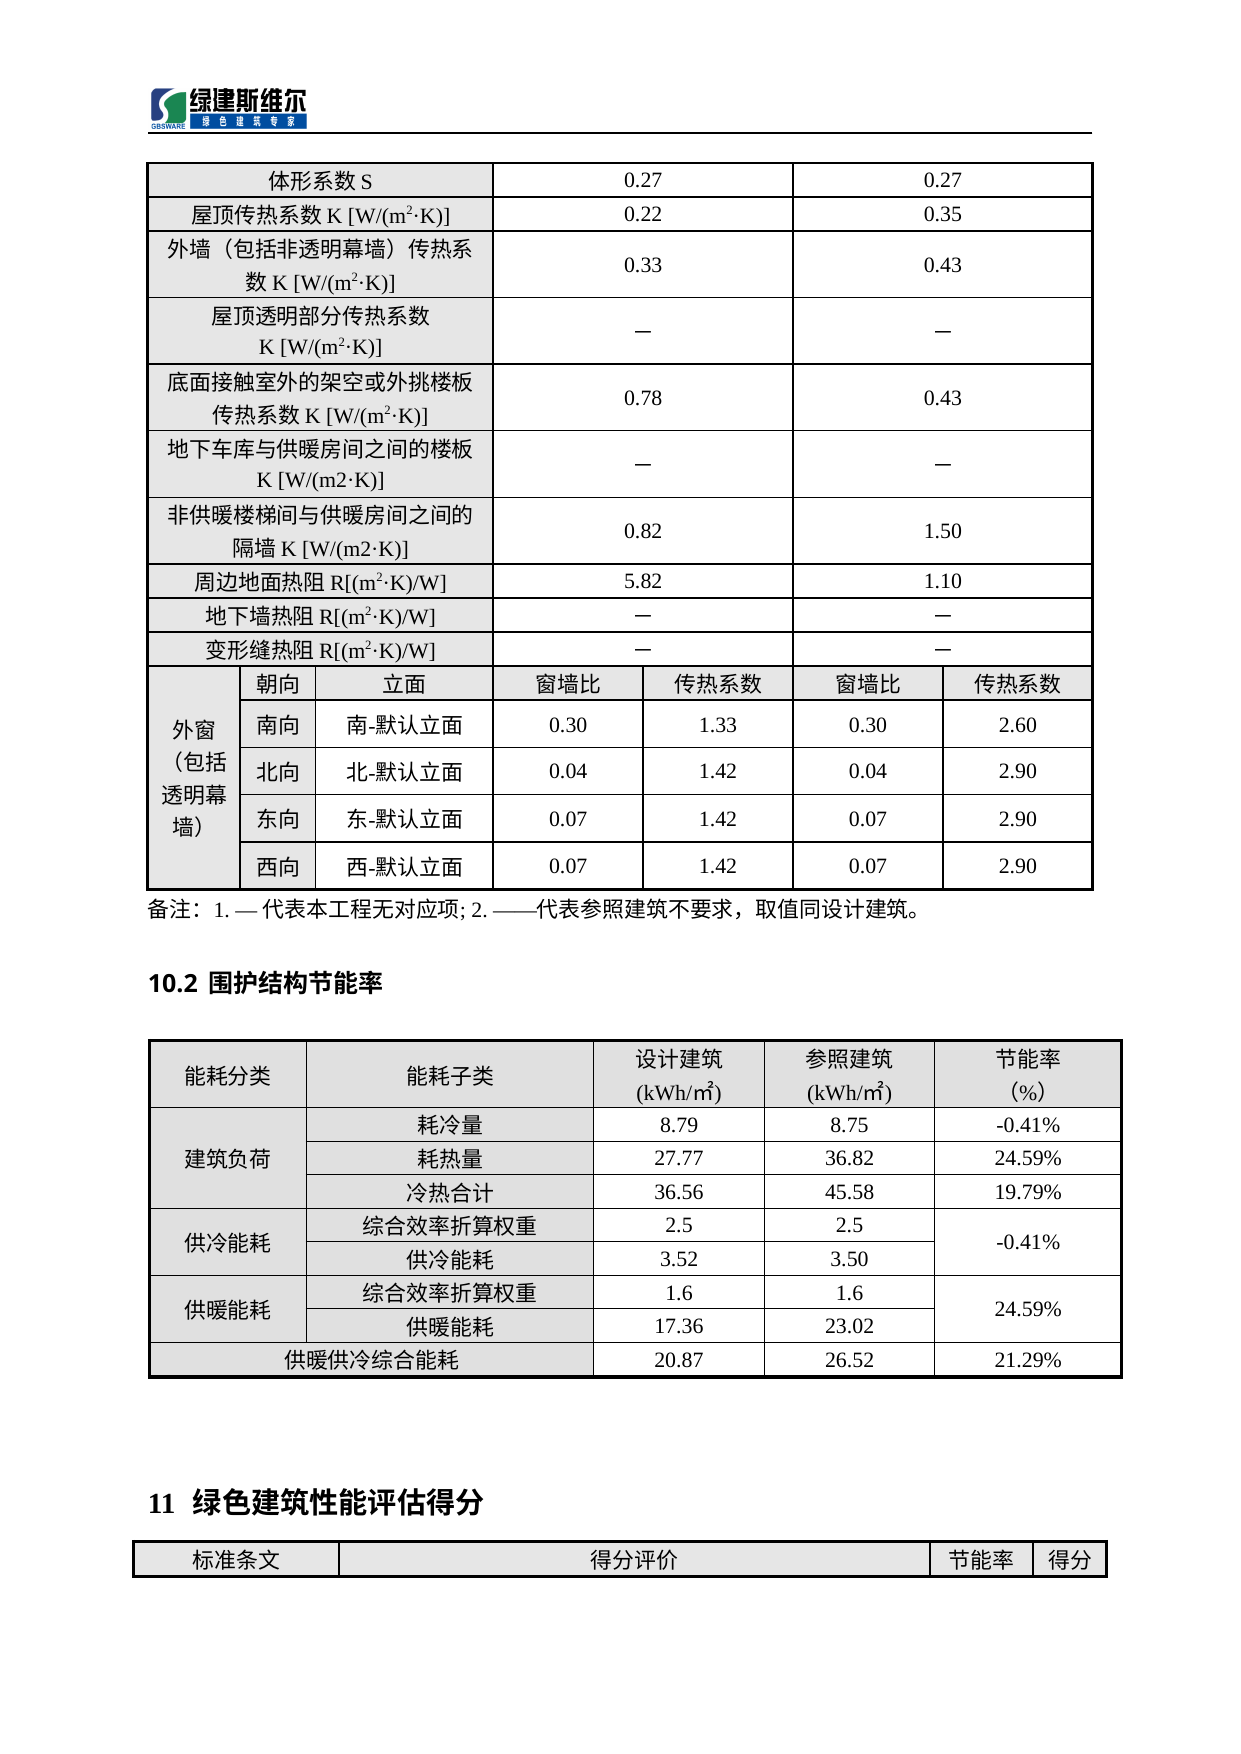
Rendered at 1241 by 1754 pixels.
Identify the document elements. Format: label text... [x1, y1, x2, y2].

table_cell 西向 [241, 843, 315, 888]
table_cell 1.10 [794, 565, 1091, 597]
table_cell 0.43 [794, 365, 1091, 430]
table_cell 0.78 [494, 365, 792, 430]
table_cell 屋顶透明部分传热系数 K [W/(m2·K)] [149, 298, 492, 363]
table_cell 周边地面热阻R[(m2·K)/W] [149, 565, 492, 597]
table_cell － [794, 298, 1091, 363]
table_header 节能率 [931, 1543, 1032, 1575]
table_cell 外墙（包括非透明幕墙）传热系数K [W/(m2·K)] [149, 232, 492, 297]
table_cell 0.33 [494, 232, 792, 297]
table_header 能耗子类 [307, 1042, 593, 1107]
table_cell 2.90 [944, 795, 1091, 841]
text 备注：1. — 代表本工程无对应项; 2. ——代表参照建筑不要求，取值同设计建筑。 [148, 891, 1092, 924]
table_header 节能率 （%） [935, 1042, 1120, 1107]
table_cell 供冷能耗 [151, 1209, 306, 1275]
table_cell 3.52 [594, 1242, 764, 1275]
table_header 能耗分类 [151, 1042, 306, 1107]
table_cell 2.5 [594, 1209, 764, 1241]
table_header 标准条文 [135, 1543, 338, 1575]
table_cell 1.6 [594, 1276, 764, 1308]
table_cell 2.60 [944, 701, 1091, 746]
table_header 设计建筑 (kWh/㎡) [594, 1042, 764, 1107]
table_cell 南-默认立面 [316, 701, 492, 746]
table_cell 26.52 [765, 1343, 934, 1375]
table_cell 0.27 [794, 164, 1091, 196]
table_cell 20.87 [594, 1343, 764, 1375]
table_cell 21.29% [935, 1343, 1120, 1375]
table_cell － [794, 633, 1091, 665]
table_cell 窗墙比 [494, 667, 642, 699]
table_cell 立面 [316, 667, 492, 699]
table_cell － [494, 431, 792, 496]
table_cell 综合效率折算权重 [307, 1276, 593, 1308]
table_cell 17.36 [594, 1309, 764, 1342]
table_cell 东向 [241, 795, 315, 841]
table_cell 3.50 [765, 1242, 934, 1275]
table_cell 外窗（包括透明幕墙） [149, 667, 239, 888]
table_cell 1.6 [765, 1276, 934, 1308]
table_cell 1.50 [794, 498, 1091, 563]
table_cell 非供暖楼梯间与供暖房间之间的隔墙 K [W/(m2·K)] [149, 498, 492, 563]
subtitle 绿色建筑性能评估得分 [148, 1468, 1092, 1533]
table_cell 地下墙热阻R[(m2·K)/W] [149, 599, 492, 631]
table_cell 0.04 [494, 748, 642, 794]
table_cell 36.56 [594, 1175, 764, 1208]
table_cell － [494, 599, 792, 631]
table_cell 供暖供冷综合能耗 [151, 1343, 593, 1375]
table_cell － [494, 298, 792, 363]
table_cell 0.22 [494, 198, 792, 230]
table_cell 朝向 [241, 667, 315, 699]
table_cell 供暖能耗 [307, 1309, 593, 1342]
table_cell 0.07 [494, 843, 642, 888]
table_cell 24.59% [935, 1276, 1120, 1342]
table_cell 0.07 [794, 843, 942, 888]
table_cell 传热系数 [944, 667, 1091, 699]
table_cell 0.30 [494, 701, 642, 746]
table_cell 屋顶传热系数K [W/(m2·K)] [149, 198, 492, 230]
table_cell 西-默认立面 [316, 843, 492, 888]
table_cell 南向 [241, 701, 315, 746]
table_cell 底面接触室外的架空或外挑楼板传热系数K [W/(m2·K)] [149, 365, 492, 430]
table_cell 1.42 [644, 843, 792, 888]
table_cell 45.58 [765, 1175, 934, 1208]
table_cell 冷热合计 [307, 1175, 593, 1208]
table_cell 0.82 [494, 498, 792, 563]
table_cell 耗热量 [307, 1142, 593, 1174]
table_cell 体形系数S [149, 164, 492, 196]
table_cell 1.42 [644, 795, 792, 841]
table_cell 北-默认立面 [316, 748, 492, 794]
table_cell 供暖能耗 [151, 1276, 306, 1342]
table_cell 东-默认立面 [316, 795, 492, 841]
table_header 参照建筑 (kWh/㎡) [765, 1042, 934, 1107]
table_cell 2.5 [765, 1209, 934, 1241]
table_cell 2.90 [944, 843, 1091, 888]
subtitle 围护结构节能率 [148, 949, 1092, 1014]
table_cell 0.07 [494, 795, 642, 841]
table_cell － [494, 633, 792, 665]
table_cell － [794, 599, 1091, 631]
table_cell 27.77 [594, 1142, 764, 1174]
table_cell 19.79% [935, 1175, 1120, 1208]
table_cell 8.75 [765, 1108, 934, 1141]
table_cell -0.41% [935, 1209, 1120, 1275]
table_cell 2.90 [944, 748, 1091, 794]
table_cell 耗冷量 [307, 1108, 593, 1141]
table_cell － [794, 431, 1091, 496]
table_cell 综合效率折算权重 [307, 1209, 593, 1241]
table_cell 23.02 [765, 1309, 934, 1342]
table_cell 窗墙比 [794, 667, 942, 699]
picture [147, 88, 308, 130]
table_cell 0.04 [794, 748, 942, 794]
table_cell 供冷能耗 [307, 1242, 593, 1275]
table_cell -0.41% [935, 1108, 1120, 1141]
table_cell 1.33 [644, 701, 792, 746]
table_cell 北向 [241, 748, 315, 794]
table_cell 5.82 [494, 565, 792, 597]
table_cell 地下车库与供暖房间之间的楼板 K [W/(m2·K)] [149, 431, 492, 496]
table_cell 36.82 [765, 1142, 934, 1174]
table_cell 变形缝热阻R[(m2·K)/W] [149, 633, 492, 665]
table_cell 建筑负荷 [151, 1108, 306, 1208]
table_cell 0.07 [794, 795, 942, 841]
table_cell 8.79 [594, 1108, 764, 1141]
table_header 得分评价 [340, 1543, 929, 1575]
table_cell 24.59% [935, 1142, 1120, 1174]
table_header 得分 [1034, 1543, 1105, 1575]
table_cell 0.30 [794, 701, 942, 746]
table_cell 0.27 [494, 164, 792, 196]
table_cell 0.43 [794, 232, 1091, 297]
table_cell 0.35 [794, 198, 1091, 230]
table_cell 传热系数 [644, 667, 792, 699]
table_cell 1.42 [644, 748, 792, 794]
